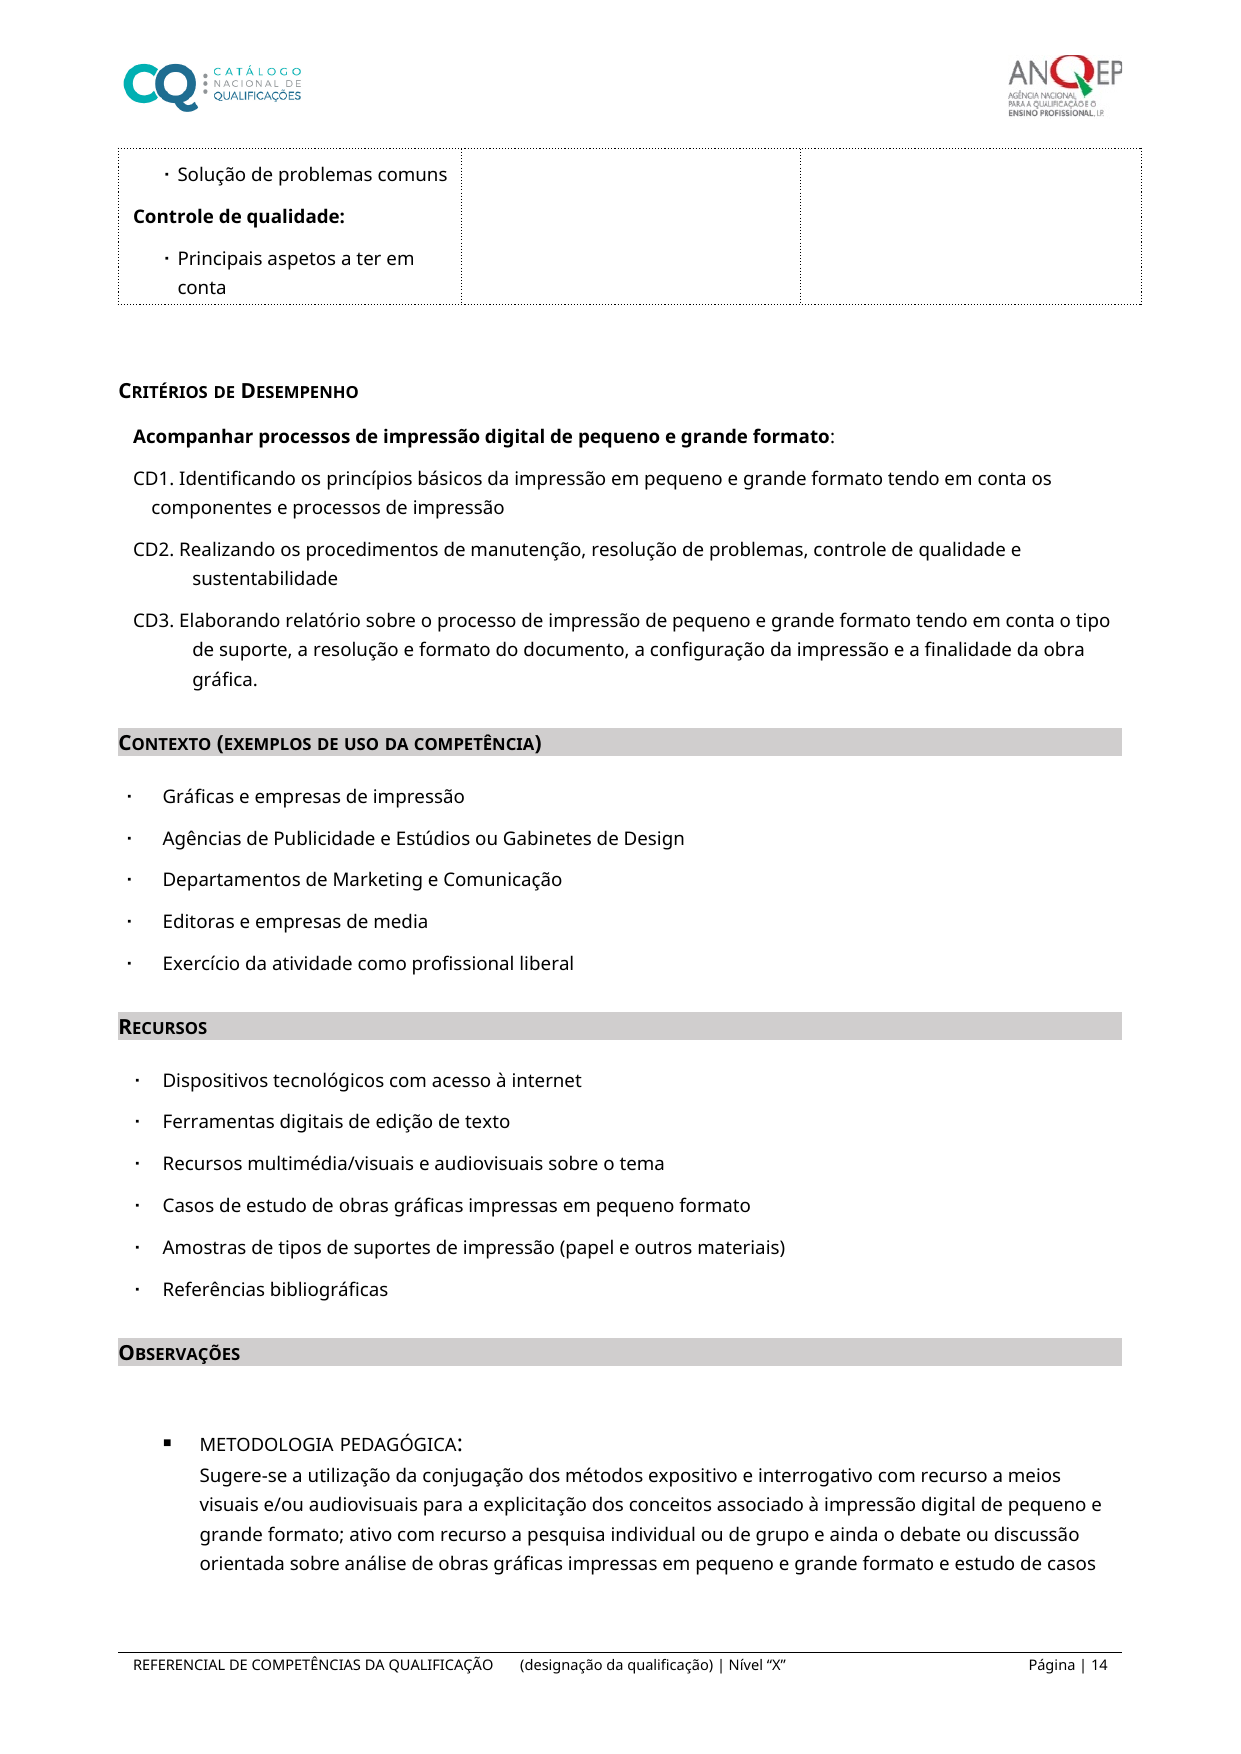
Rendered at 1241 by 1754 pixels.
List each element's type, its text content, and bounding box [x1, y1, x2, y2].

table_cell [801, 148, 1141, 303]
list Recursos multimédia/visuais e audiovisuais sobre o tema [133, 1151, 1122, 1176]
list Ferramentas digitais de edição de texto [133, 1109, 1122, 1134]
text Acompanhar processos de impressão digital de pequeno e grande formato: [133, 424, 1122, 449]
list Amostras de tipos de suportes de impressão (papel e outros materiais) [133, 1234, 1122, 1260]
picture [1008, 55, 1123, 119]
text Critérios de Desempenho [118, 376, 1122, 405]
text CD1. Identificando os princípios básicos da impressão em pequeno e grande formato tendo em conta os componentes e processos de impressão [133, 465, 1122, 520]
text CD3. Elaborando relatório sobre o processo de impressão de pequeno e grande formato tendo em conta o tipo de suporte, a resolução e formato do documento, a configuração da impressão e a finalidade da obra gráfica. [133, 607, 1122, 724]
list Exercício da atividade como profissional liberal [125, 950, 1122, 1008]
text Recursos [118, 1012, 1122, 1040]
list Agências de Publicidade e Estúdios ou Gabinetes de Design [125, 825, 1122, 850]
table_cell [118, 148, 461, 303]
list Dispositivos tecnológicos com acesso à internet [133, 1067, 1122, 1093]
list Casos de estudo de obras gráficas impressas em pequeno formato [133, 1192, 1122, 1218]
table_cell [461, 148, 801, 303]
text CD2. Realizando os procedimentos de manutenção, resolução de problemas, controle de qualidade e sustentabilidade [133, 536, 1122, 591]
text Contexto (exemplos de uso da competência) [118, 728, 1122, 756]
list Editoras e empresas de media [125, 908, 1122, 934]
picture [118, 46, 306, 130]
list Gráficas e empresas de impressão [125, 783, 1122, 808]
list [162, 1427, 1122, 1576]
list Referências bibliográficas [133, 1276, 1122, 1334]
list Departamentos de Marketing e Comunicação [125, 867, 1122, 892]
text Observações [118, 1338, 1122, 1366]
